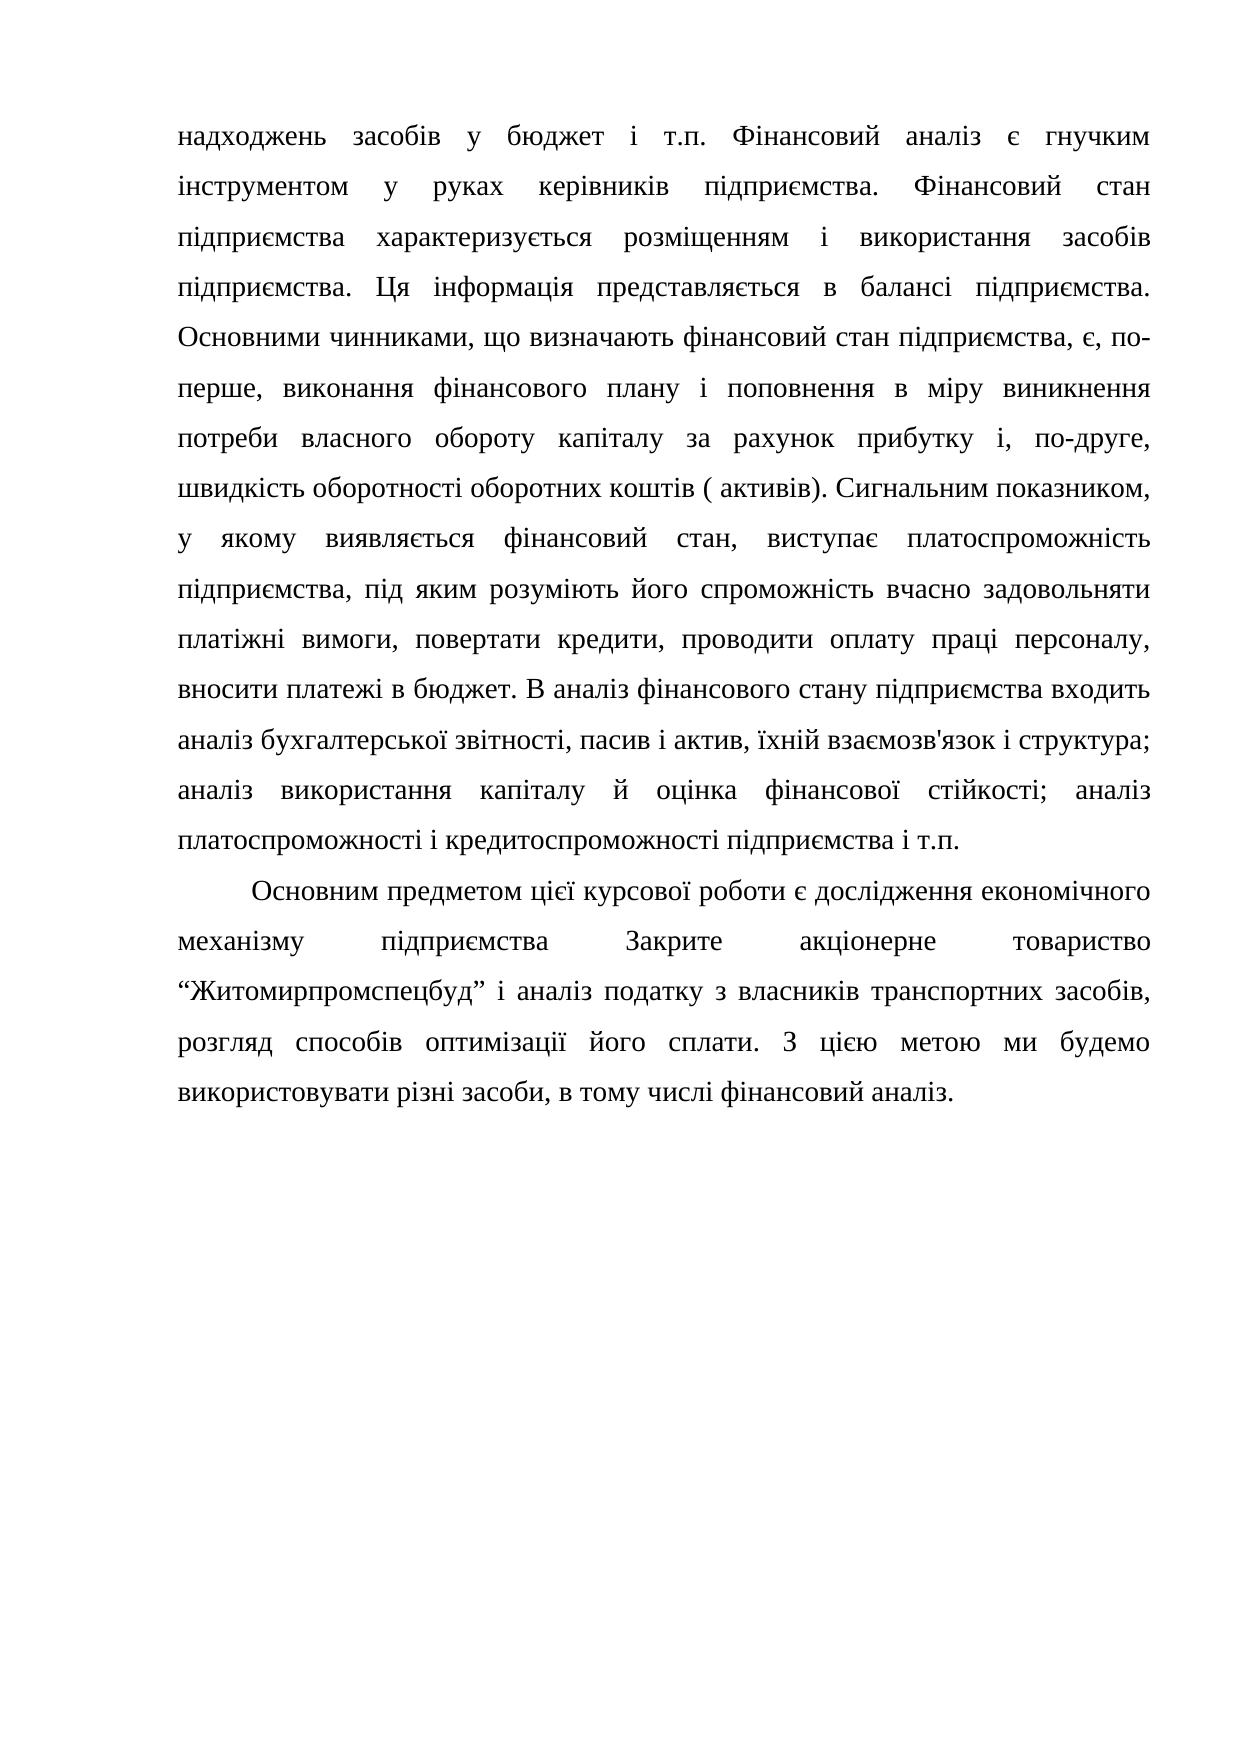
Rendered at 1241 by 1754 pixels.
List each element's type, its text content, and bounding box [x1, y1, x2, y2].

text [177, 118, 1152, 856]
text Основним предметом цієї курсової роботи є дослідження економічного механізму підприємства Закрите акціонерне товариство “Житомирпромспецбуд” і аналіз податку з власників транспортних засобів, розгляд способів оптимізації його сплати. З цією метою ми будемо використовувати різні засоби, в тому числі фінансовий аналіз. [177, 873, 1152, 1108]
